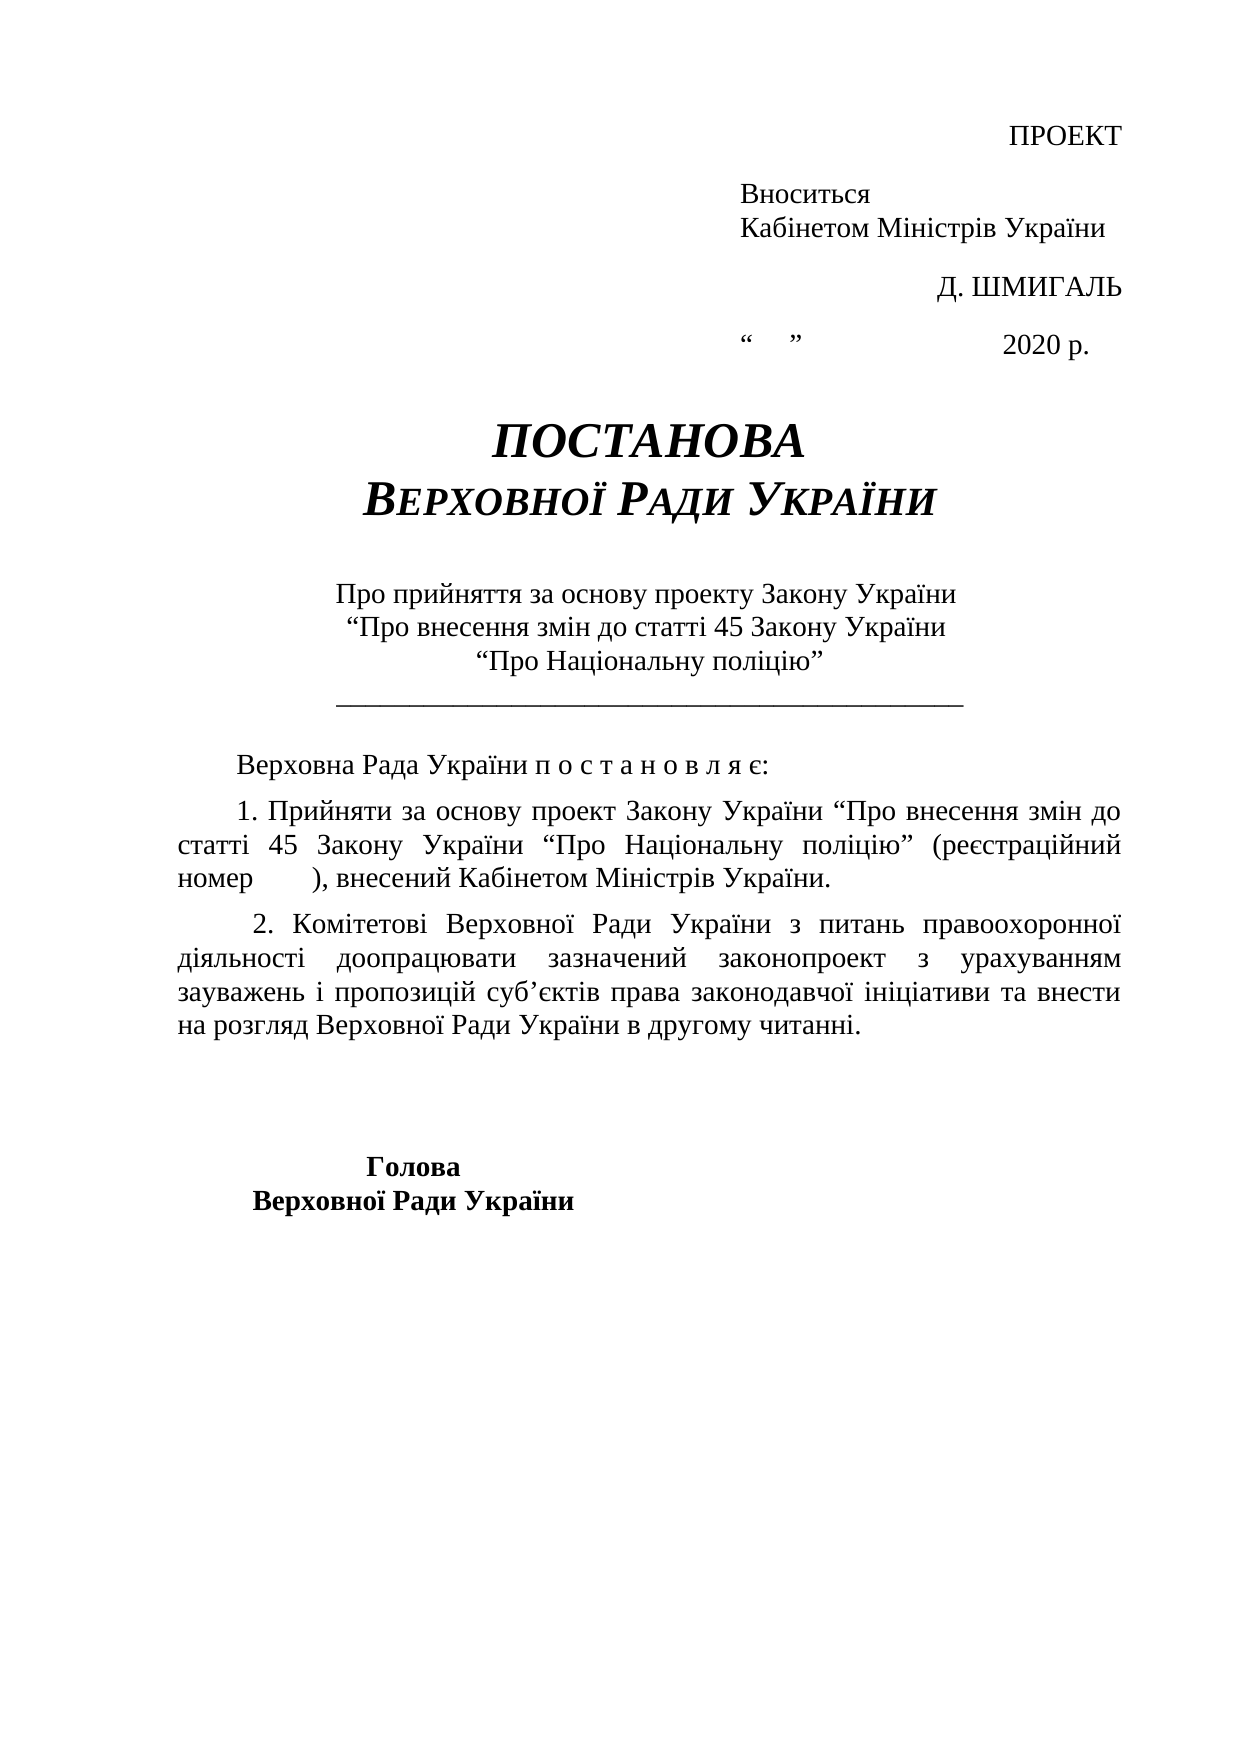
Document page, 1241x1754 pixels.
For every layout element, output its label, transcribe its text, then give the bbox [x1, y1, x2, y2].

text Голова Верховної Ради України [177, 1149, 1122, 1216]
text ПРОЕКТ [177, 118, 1122, 152]
text 1. Прийняти за основу проект Закону України “Про внесення змін до статті 45 Закону України “Про Національну поліцію” (реєстраційний номер ), внесений Кабінетом Міністрів України. [177, 793, 1122, 894]
text ПОСТАНОВА Верховної Ради України [177, 411, 1122, 526]
text Про прийняття за основу проекту Закону України “Про внесення змін до статті 45 Закону України “Про Національну поліцію” ___________________________________________ [177, 576, 1122, 710]
text Верховна Рада України п о с т а н о в л я є: [177, 747, 1122, 781]
text “ ” 2020 р. [740, 327, 1122, 361]
text Вноситься Кабінетом Міністрів України [740, 177, 1122, 244]
text Д. ШМИГАЛЬ [740, 269, 1122, 302]
text 2. Комітетові Верховної Ради України з питань правоохоронної діяльності доопрацювати зазначений законопроект з урахуванням зауважень і пропозицій суб’єктів права законодавчої ініціативи та внести на розгляд Верховної Ради України в другому читанні. [177, 907, 1122, 1041]
